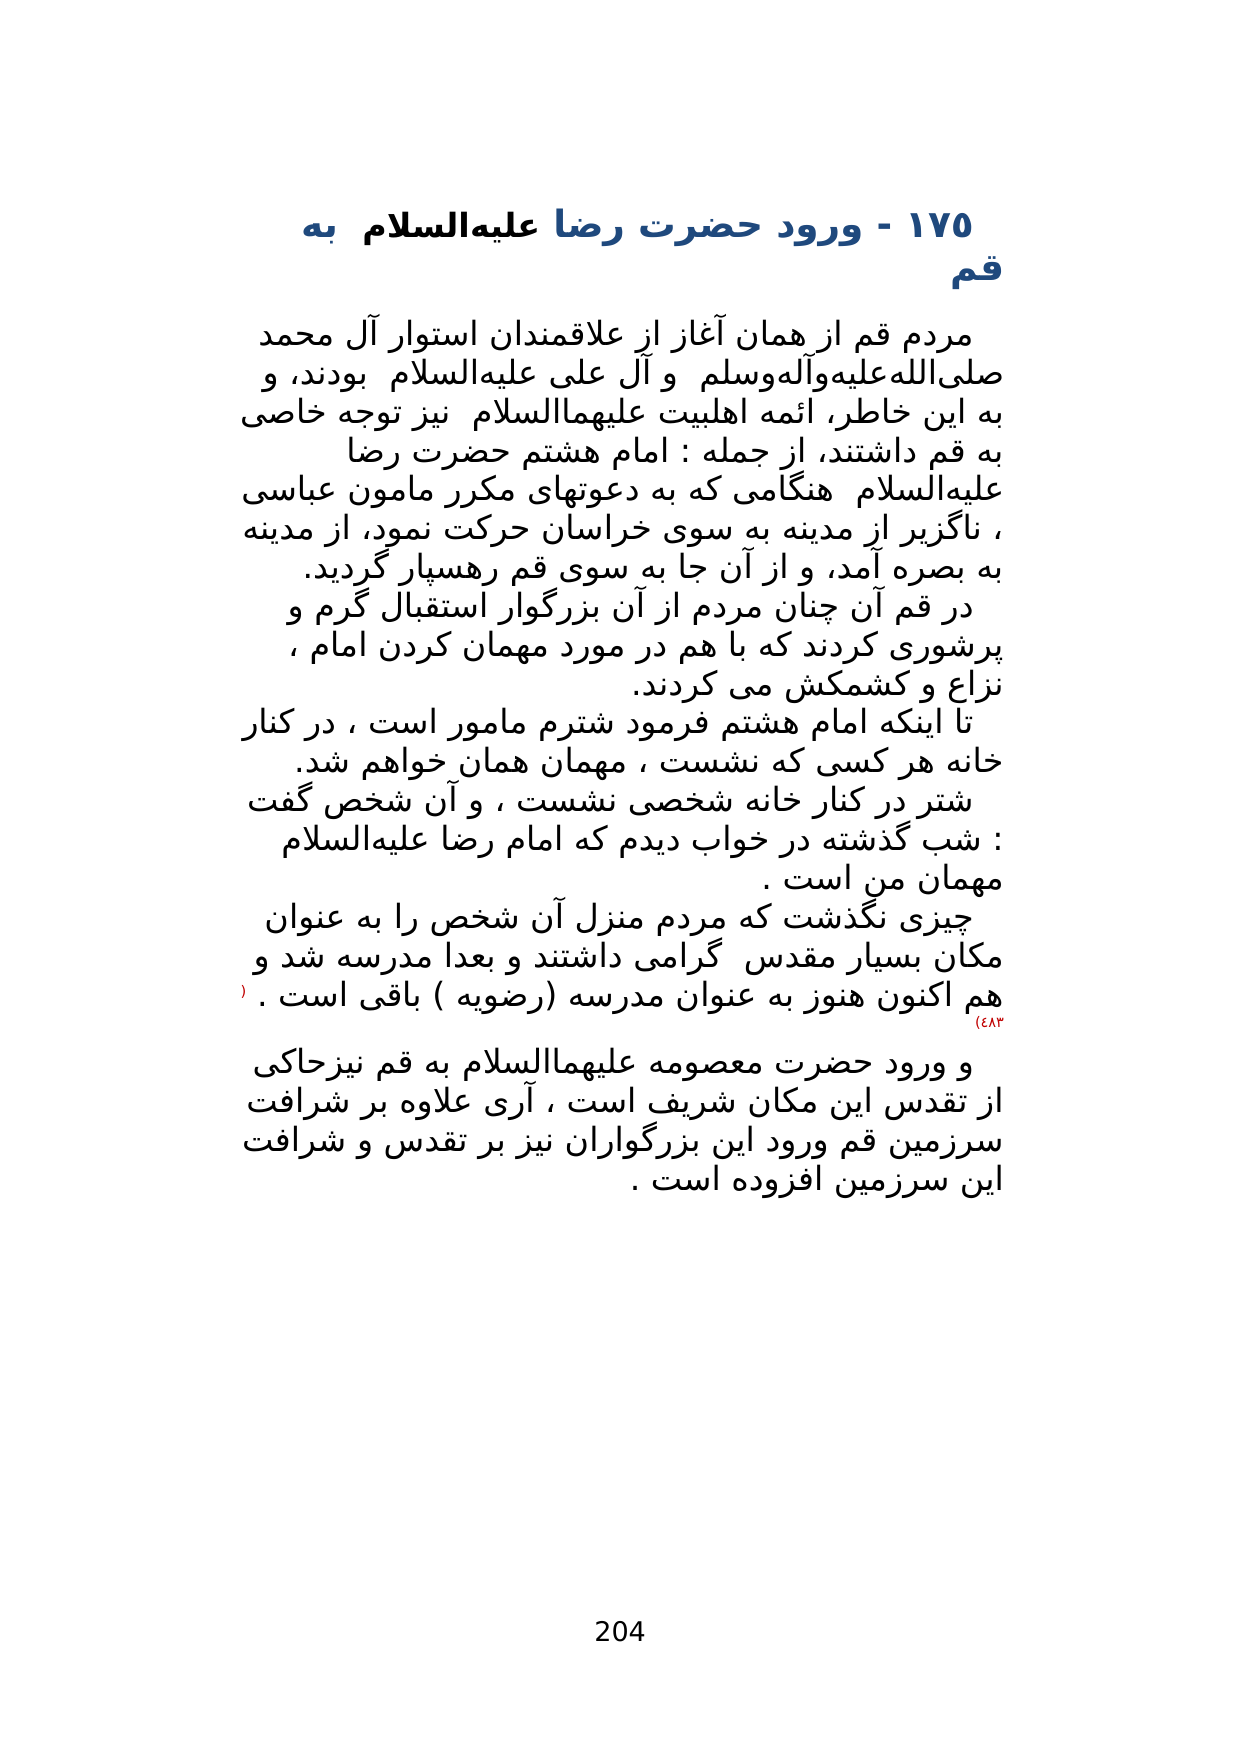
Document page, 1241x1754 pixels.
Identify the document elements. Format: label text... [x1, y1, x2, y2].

text در قم آن چنان مردم از آن بزرگوار استقبال گرم و پرشورى كردند كه با هم در مورد مهمان كردن امام ، نزاع و كشمكش مى كردند. [236, 586, 1004, 703]
text تا اينكه امام هشتم فرمود شترم مامور است ، در كنار خانه هر كسى كه نشست ، مهمان همان خواهم شد. [236, 703, 1004, 781]
text شتر در كنار خانه شخصى نشست ، و آن شخص گفت : شب گذشته در خواب ديدم كه امام رضا عليه‌السلام مهمان من است . [236, 781, 1004, 897]
text و ورود حضرت معصومه عليهما‌السلام به قم نيزحاكى از تقدس اين مكان شريف است ، آرى علاوه بر شرافت سرزمين قم ورود اين بزرگواران نيز بر تقدس و شرافت اين سرزمين افزوده است . [236, 1043, 1004, 1198]
text مردم قم از همان آغاز از علاقمندان استوار آل محمد صلى‌الله‌عليه‌وآله‌وسلم و آل على عليه‌السلام بودند، و به اين خاطر، ائمه اهلبيت عليهما‌السلام نيز توجه خاصى به قم داشتند، از جمله : امام هشتم حضرت رضا عليه‌السلام هنگامى كه به دعوتهاى مكرر مامون عباسى ، ناگزير از مدينه به سوى خراسان حركت نمود، از مدينه به بصره آمد، و از آن جا به سوى قم رهسپار گرديد. [236, 314, 1004, 586]
text چيزى نگذشت كه مردم منزل آن شخص را به عنوان مكان بسيار مقدس ‍ گرامى داشتند و بعدا مدرسه شد و هم اكنون هنوز به عنوان مدرسه (رضويه ) باقى است . (٤٨٣) [236, 897, 1004, 1043]
subtitle ١٧٥ - ورود حضرت رضا عليه‌السلام به قم [236, 202, 1004, 289]
